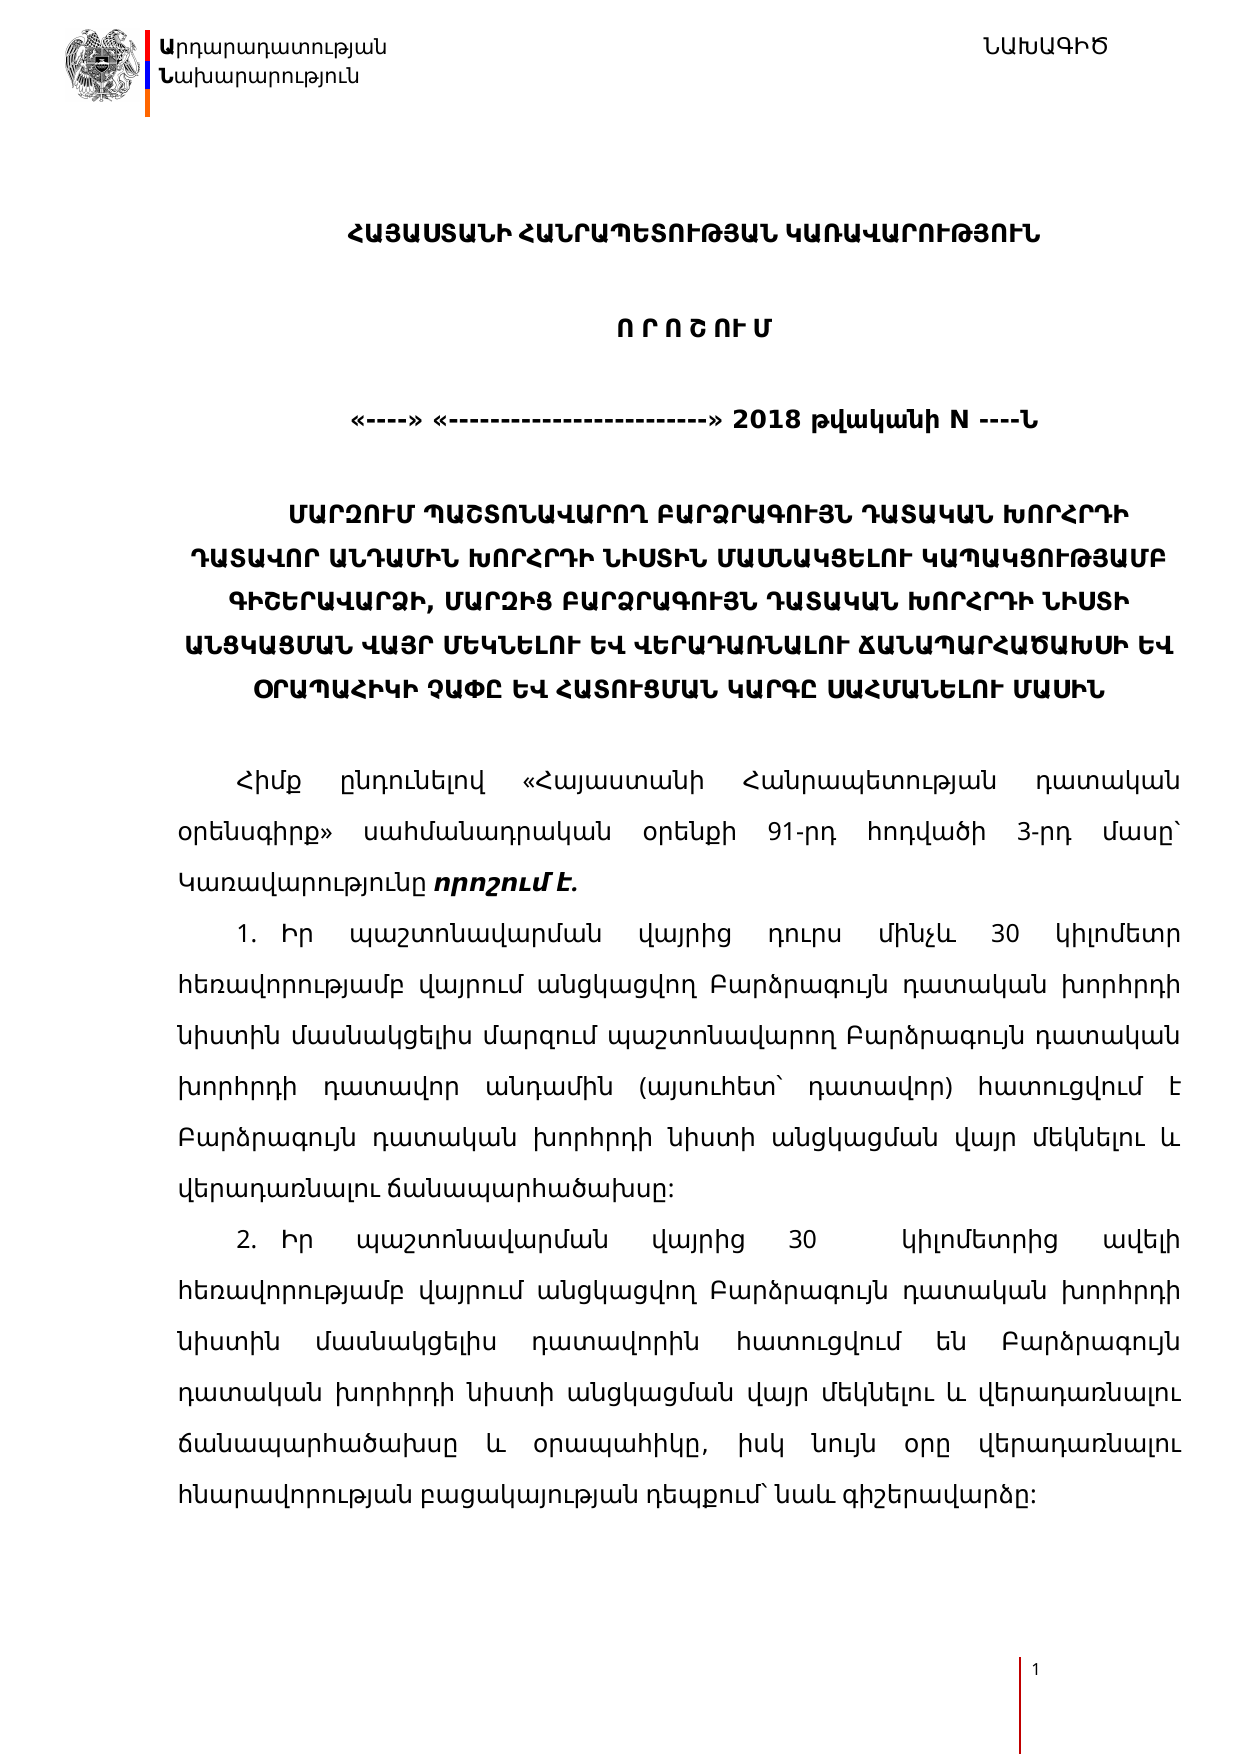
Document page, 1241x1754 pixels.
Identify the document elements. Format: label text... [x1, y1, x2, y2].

text Հիմք ընդունելով «Հայաստանի Հանրապետության դատական օրենսգիրք» սահմանադրական օրենքի 91-րդ հոդվածի 3-րդ մասը` Կառավարությունը որոշում է. [177, 762, 1181, 899]
text Մարզում պաշտոնավարող Բարձրագույն դատական խորհրդի դատավոր անդամին խորհրդի նիստին մասնակցելու կապակցությամբ գիշերավարձի, մարզից Բարձրագույն դատական խորհրդի նիստի անցկացման վայր մեկնելու ԵՎ վերադառնալու ճանապարհածախսի ԵՎ օրապահիկի չափը ԵՎ հատուցման կարգը սահմանելու մասին [177, 500, 1181, 704]
text «----» «-------------------------» 2018 թվականի N ----Ն [177, 405, 1152, 434]
picture [64, 28, 140, 102]
text 1. Իր պաշտոնավարման վայրից դուրս մինչև 30 կիլոմետր հեռավորությամբ վայրում անցկացվող Բարձրագույն դատական խորհրդի նիստին մասնակցելիս մարզում պաշտոնավարող Բարձրագույն դատական խորհրդի դատավոր անդամին (այսուհետ՝ դատավոր) հատուցվում է Բարձրագույն դատական խորհրդի նիստի անցկացման վայր մեկնելու և վերադառնալու ճանապարհածախսը: [177, 916, 1181, 1205]
text ՀԱՅԱՍՏԱՆԻ ՀԱՆՐԱՊԵՏՈՒԹՅԱՆ ԿԱՌԱՎԱՐՈՒԹՅՈՒՆ [177, 216, 1152, 250]
text Ո Ր Ո Շ ՈՒ Մ [177, 310, 1152, 344]
text 2. Իր պաշտոնավարման վայրից 30 կիլոմետրից ավելի հեռավորությամբ վայրում անցկացվող Բարձրագույն դատական խորհրդի նիստին մասնակցելիս դատավորին հատուցվում են Բարձրագույն դատական խորհրդի նիստի անցկացման վայր մեկնելու և վերադառնալու ճանապարհածախսը և օրապահիկը, իսկ նույն օրը վերադառնալու հնարավորության բացակայության դեպքում՝ նաև գիշերավարձը: [177, 1222, 1181, 1511]
